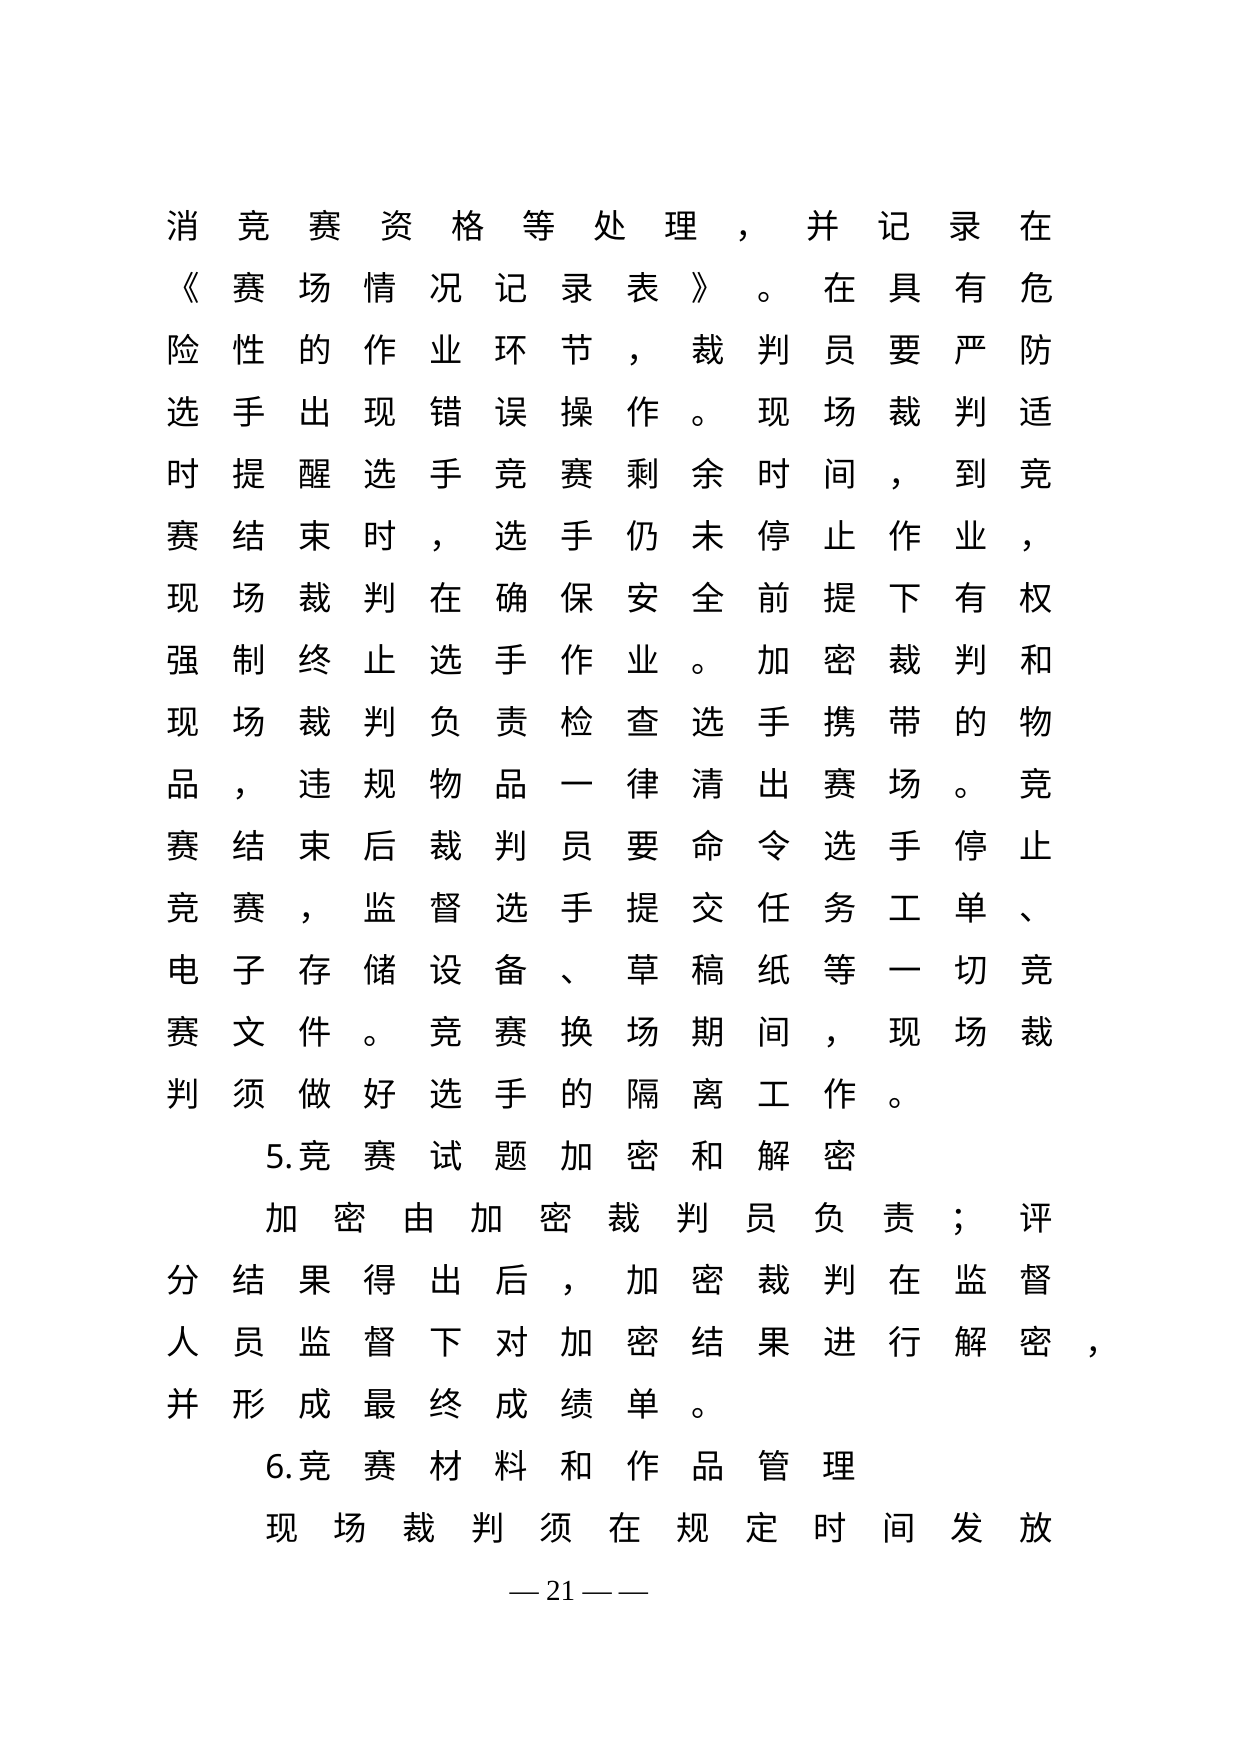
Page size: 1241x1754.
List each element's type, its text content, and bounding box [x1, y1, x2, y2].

text 6.竞赛材料和作品管理 [167, 1433, 1085, 1495]
text 现场裁判须在规定时间发放赛题、竞赛技术设备，赛后回收、密封所有竞赛作品和资料并将其交给承办单位就地保存。 [167, 1495, 1085, 1557]
text 5.竞赛试题加密和解密 [167, 1123, 1085, 1185]
text 加密由加密裁判员负责；评分结果得出后，加密裁判在监督人员监督下对加密结果进行解密，并形成最终成绩单。 [167, 1185, 1085, 1433]
